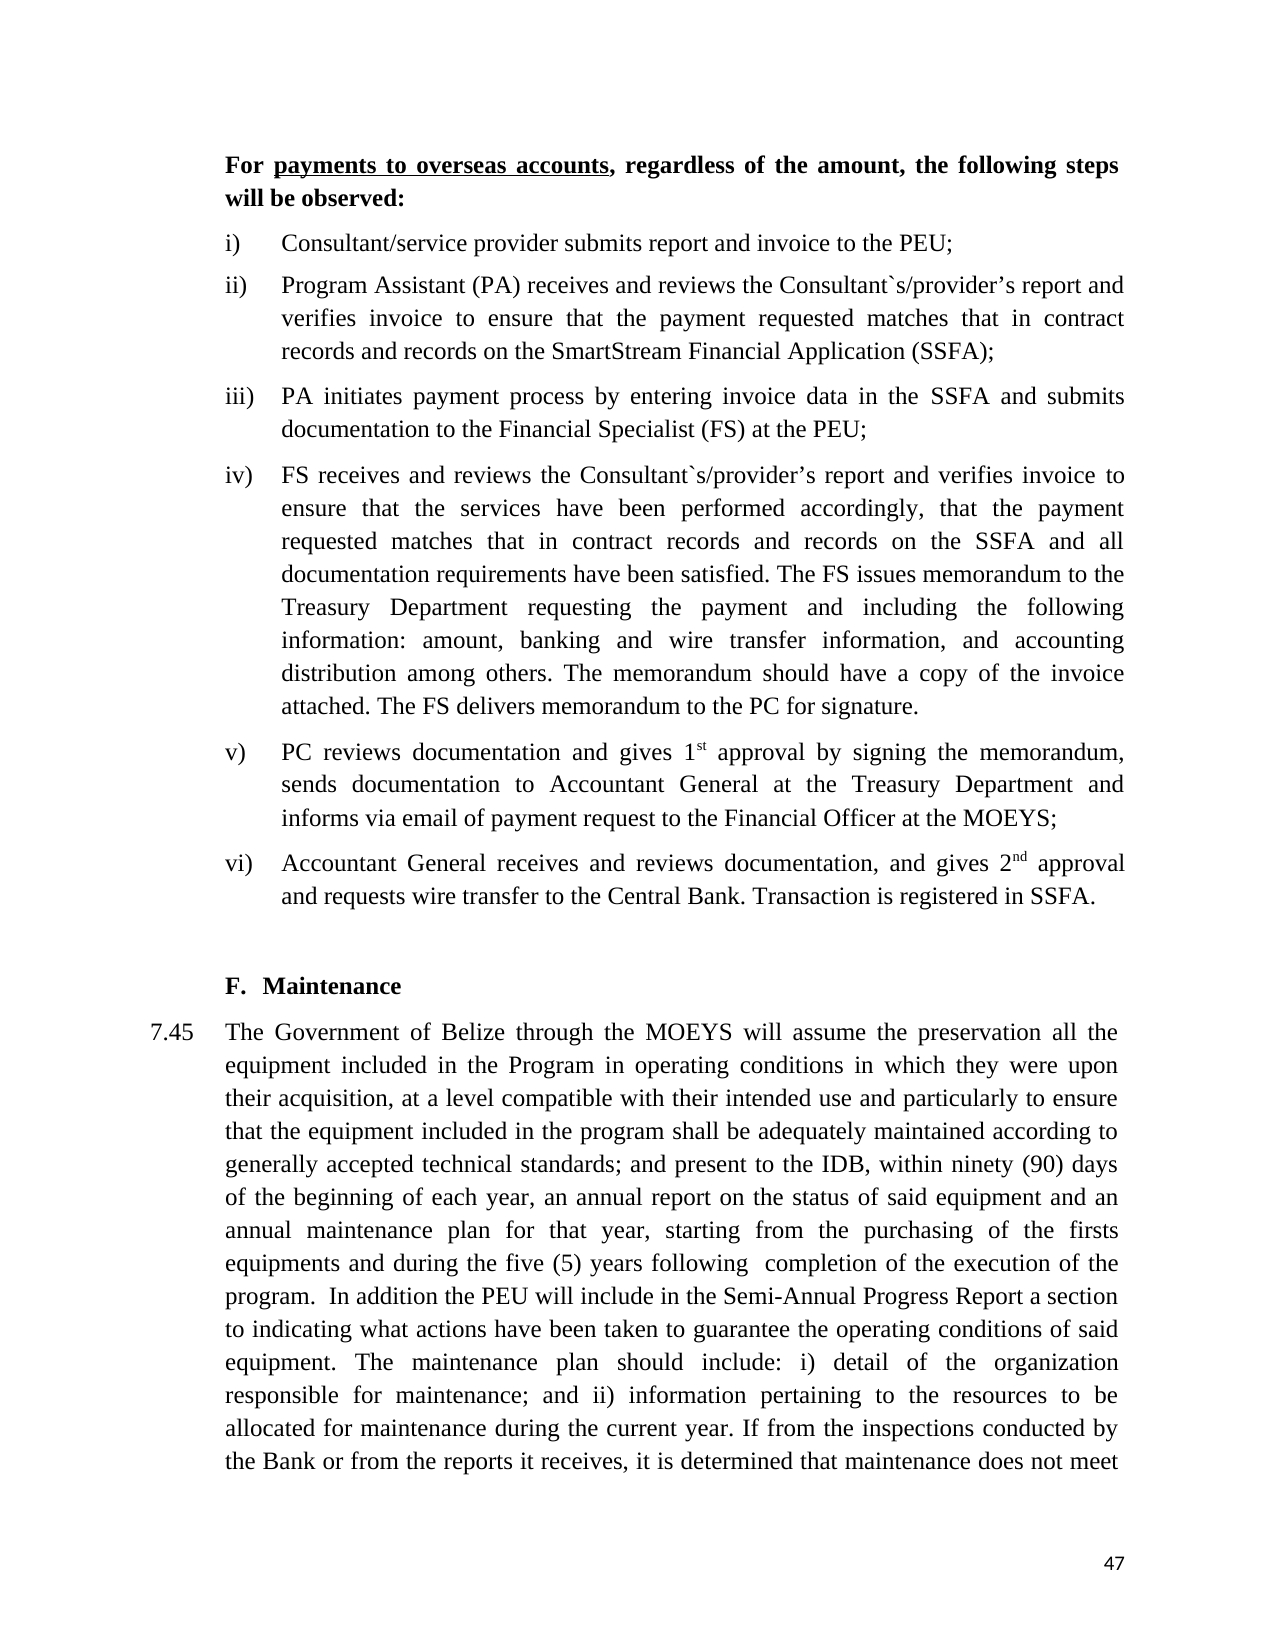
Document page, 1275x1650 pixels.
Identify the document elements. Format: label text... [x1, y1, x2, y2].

list PC reviews documentation and gives 1st approval by signing the memorandum, sends documentation to Accountant General at the Treasury Department and informs via email of payment request to the Financial Officer at the MOEYS; [225, 737, 1125, 831]
list Consultant/service provider submits report and invoice to the PEU; [225, 228, 1125, 257]
subtitle Maintenance [225, 971, 1125, 1000]
list Program Assistant (PA) receives and reviews the Consultant`s/provider’s report and verifies invoice to ensure that the payment requested matches that in contract records and records on the SmartStream Financial Application (SSFA); [225, 270, 1125, 364]
text For payments to overseas accounts, regardless of the amount, the following steps will be observed: [225, 150, 1119, 212]
list Accountant General receives and reviews documentation, and gives 2nd approval and requests wire transfer to the Central Bank. Transaction is registered in SSFA. [225, 848, 1125, 910]
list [150, 1017, 1119, 1475]
list FS receives and reviews the Consultant`s/provider’s report and verifies invoice to ensure that the services have been performed accordingly, that the payment requested matches that in contract records and records on the SSFA and all documentation requirements have been satisfied. The FS issues memorandum to the Treasury Department requesting the payment and including the following information: amount, banking and wire transfer information, and accounting distribution among others. The memorandum should have a copy of the invoice attached. The FS delivers memorandum to the PC for signature. [225, 460, 1125, 720]
list PA initiates payment process by entering invoice data in the SSFA and submits documentation to the Financial Specialist (FS) at the PEU; [225, 381, 1125, 443]
